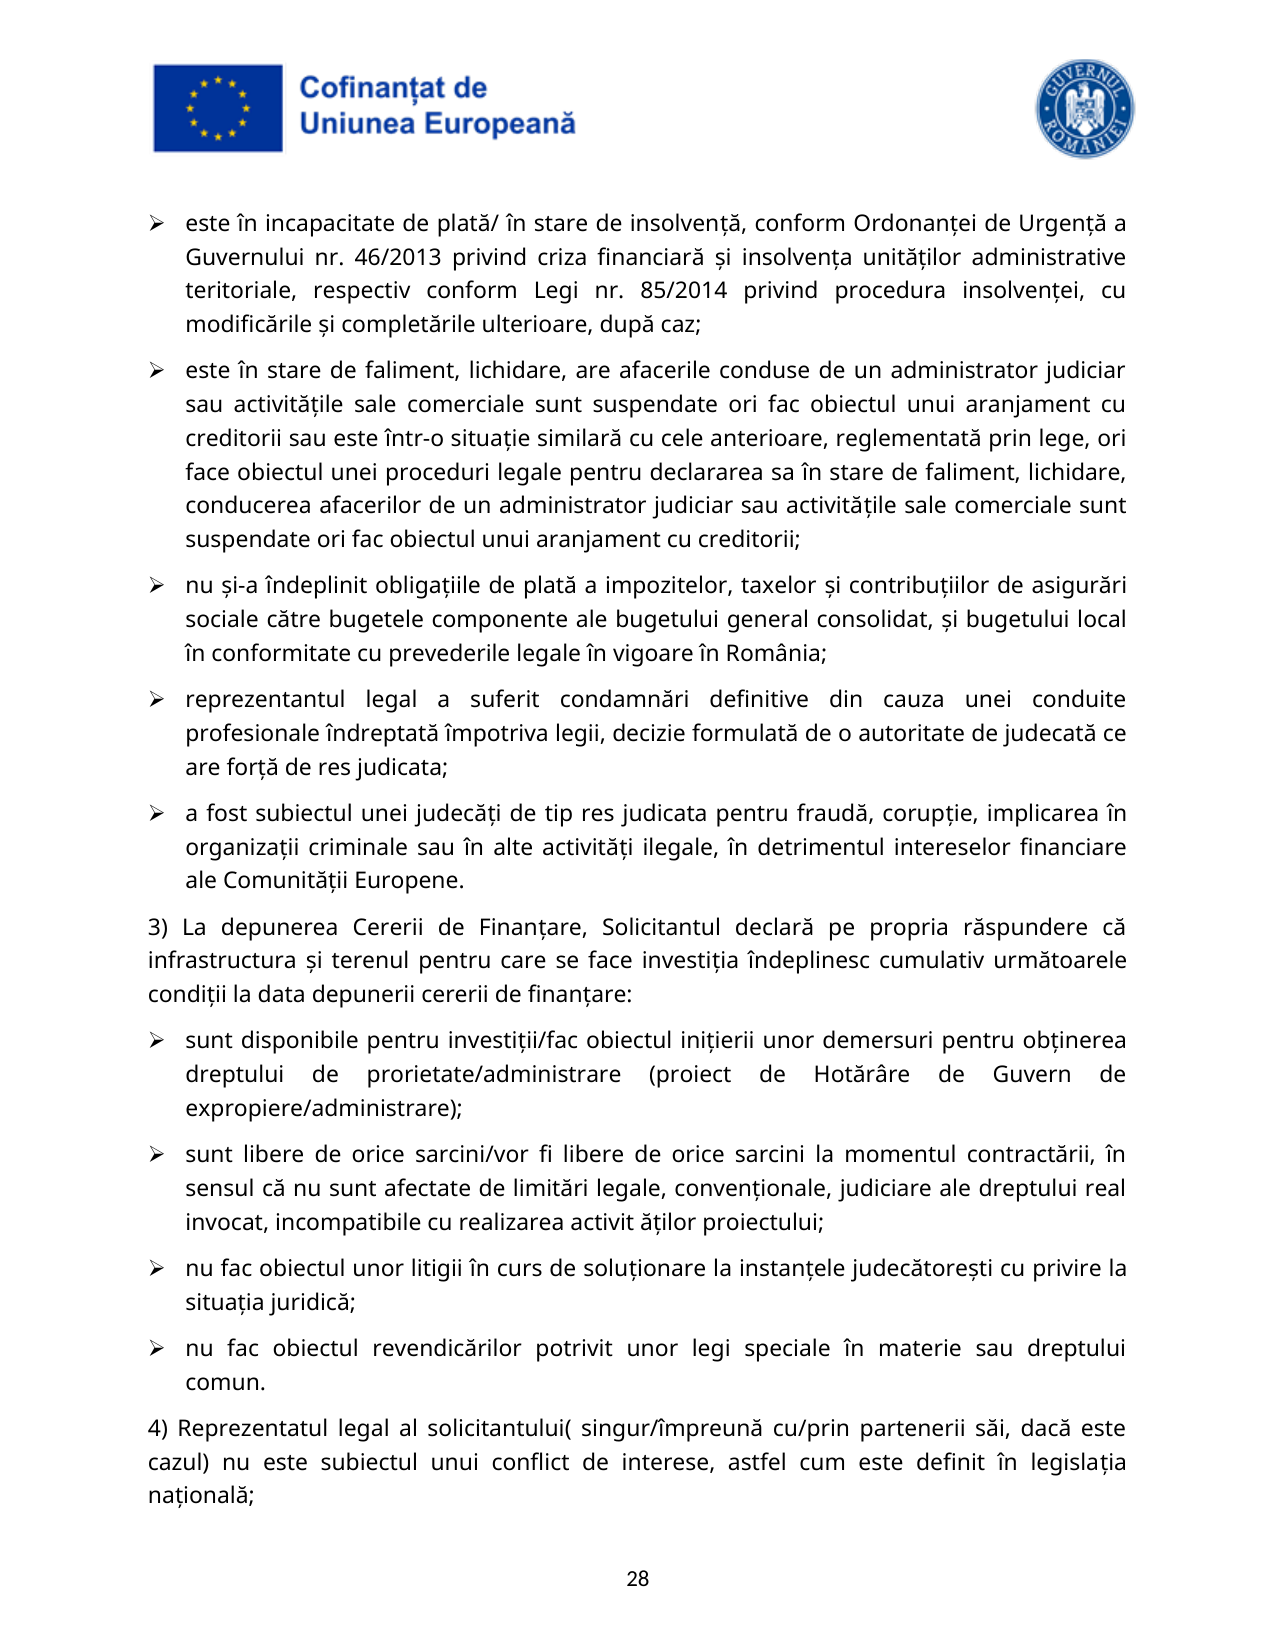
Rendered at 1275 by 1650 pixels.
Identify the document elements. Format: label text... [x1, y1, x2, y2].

list nu fac obiectul unor litigii în curs de soluţionare la instanţele judecătoreşti cu privire la situaţia juridică; [148, 1252, 1127, 1317]
picture [147, 59, 1137, 161]
list sunt libere de orice sarcini/vor fi libere de orice sarcini la momentul contractării, în sensul că nu sunt afectate de limitări legale, convenționale, judiciare ale dreptului real invocat, incompatibile cu realizarea activit ăților proiectului; [148, 1138, 1127, 1237]
list sunt disponibile pentru investiţii/fac obiectul inițierii unor demersuri pentru obținerea dreptului de prorietate/administrare (proiect de Hotărâre de Guvern de expropiere/administrare); [148, 1024, 1127, 1123]
list nu fac obiectul revendicărilor potrivit unor legi speciale în materie sau dreptului comun. [148, 1332, 1127, 1397]
list nu şi-a îndeplinit obligaţiile de plată a impozitelor, taxelor şi contribuţiilor de asigurări sociale către bugetele componente ale bugetului general consolidat, și bugetului local în conformitate cu prevederile legale în vigoare în România; [148, 569, 1127, 668]
list este în stare de faliment, lichidare, are afacerile conduse de un administrator judiciar sau activităţile sale comerciale sunt suspendate ori fac obiectul unui aranjament cu creditorii sau este într-o situaţie similară cu cele anterioare, reglementată prin lege, ori face obiectul unei proceduri legale pentru declararea sa în stare de faliment, lichidare, conducerea afacerilor de un administrator judiciar sau activităţile sale comerciale sunt suspendate ori fac obiectul unui aranjament cu creditorii; [148, 354, 1127, 554]
list reprezentantul legal a suferit condamnări definitive din cauza unei conduite profesionale îndreptată împotriva legii, decizie formulată de o autoritate de judecată ce are forţă de res judicata; [148, 683, 1127, 782]
list este în incapacitate de plată/ în stare de insolvenţă, conform Ordonanței de Urgență a Guvernului nr. 46/2013 privind criza financiară și insolvența unităților administrative teritoriale, respectiv conform Legi nr. 85/2014 privind procedura insolvenței, cu modificările și completările ulterioare, după caz; [148, 207, 1127, 339]
text 3) La depunerea Cererii de Finanţare, Solicitantul declară pe propria răspundere că infrastructura şi terenul pentru care se face investiţia îndeplinesc cumulativ următoarele condiţii la data depunerii cererii de finanţare: [148, 911, 1127, 1009]
text 4) Reprezentatul legal al solicitantului( singur/împreună cu/prin partenerii săi, dacă este cazul) nu este subiectul unui conflict de interese, astfel cum este definit în legislaţia naţională; [148, 1412, 1127, 1511]
list a fost subiectul unei judecăţi de tip res judicata pentru fraudă, corupţie, implicarea în organizaţii criminale sau în alte activităţi ilegale, în detrimentul intereselor financiare ale Comunităţii Europene. [148, 797, 1127, 896]
